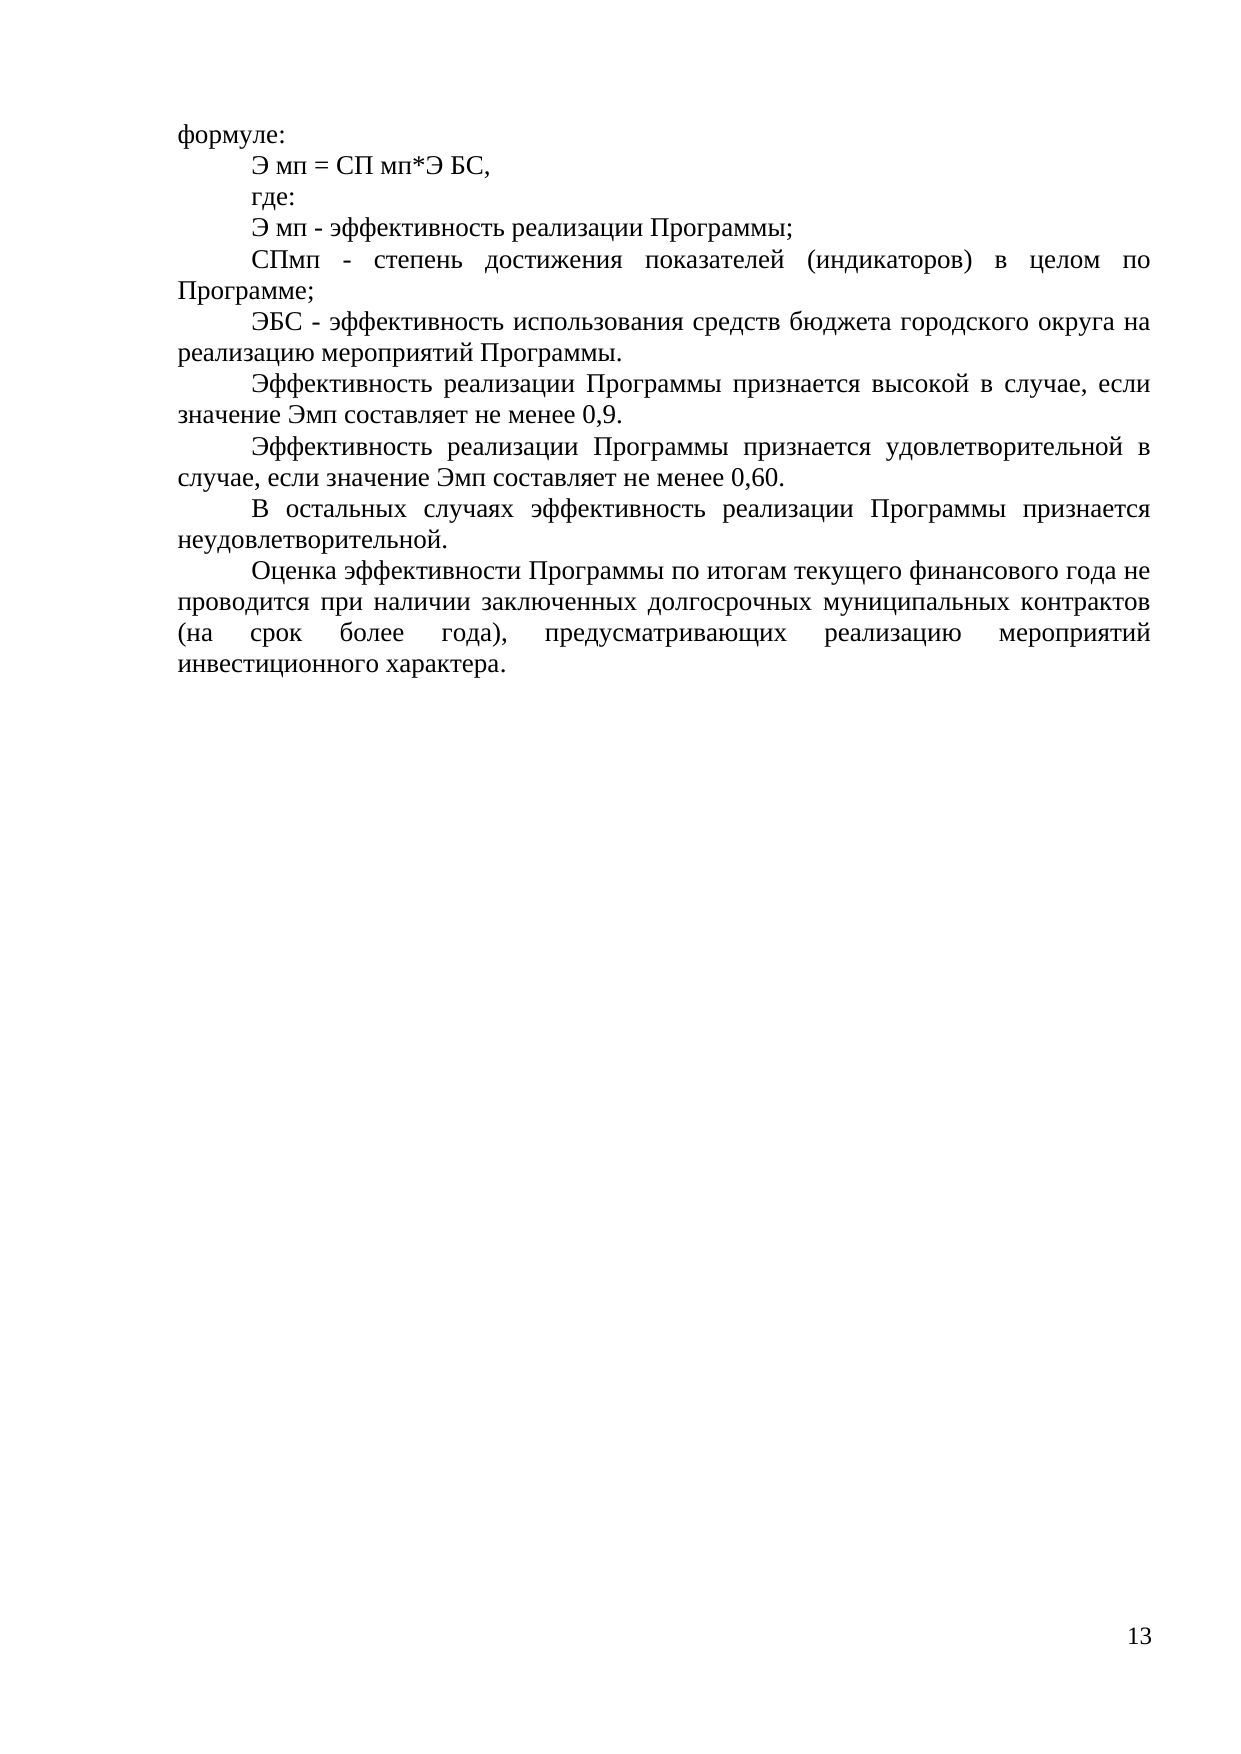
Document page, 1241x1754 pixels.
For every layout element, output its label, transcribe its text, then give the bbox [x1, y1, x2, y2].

text Эффективность реализации Программы признается высокой в случае, если значение Эмп составляет не менее 0,9. [177, 367, 1152, 429]
text ЭБС - эффективность использования средств бюджета городского округа на реализацию мероприятий Программы. [177, 305, 1152, 367]
text где: [177, 180, 1152, 212]
text В остальных случаях эффективность реализации Программы признается неудовлетворительной. [177, 492, 1152, 554]
text Эффективность реализации Программы признается удовлетворительной в случае, если значение Эмп составляет не менее 0,60. [177, 429, 1152, 492]
text Оценка эффективности Программы по итогам текущего финансового года не проводится при наличии заключенных долгосрочных муниципальных контрактов (на срок более года), предусматривающих реализацию мероприятий инвестиционного характера. [177, 554, 1152, 679]
text Э мп - эффективность реализации Программы; [177, 212, 1152, 243]
text Э мп = СП мп*Э БС, [177, 149, 1152, 180]
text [177, 118, 1152, 149]
text СПмп - степень достижения показателей (индикаторов) в целом по Программе; [177, 243, 1152, 305]
